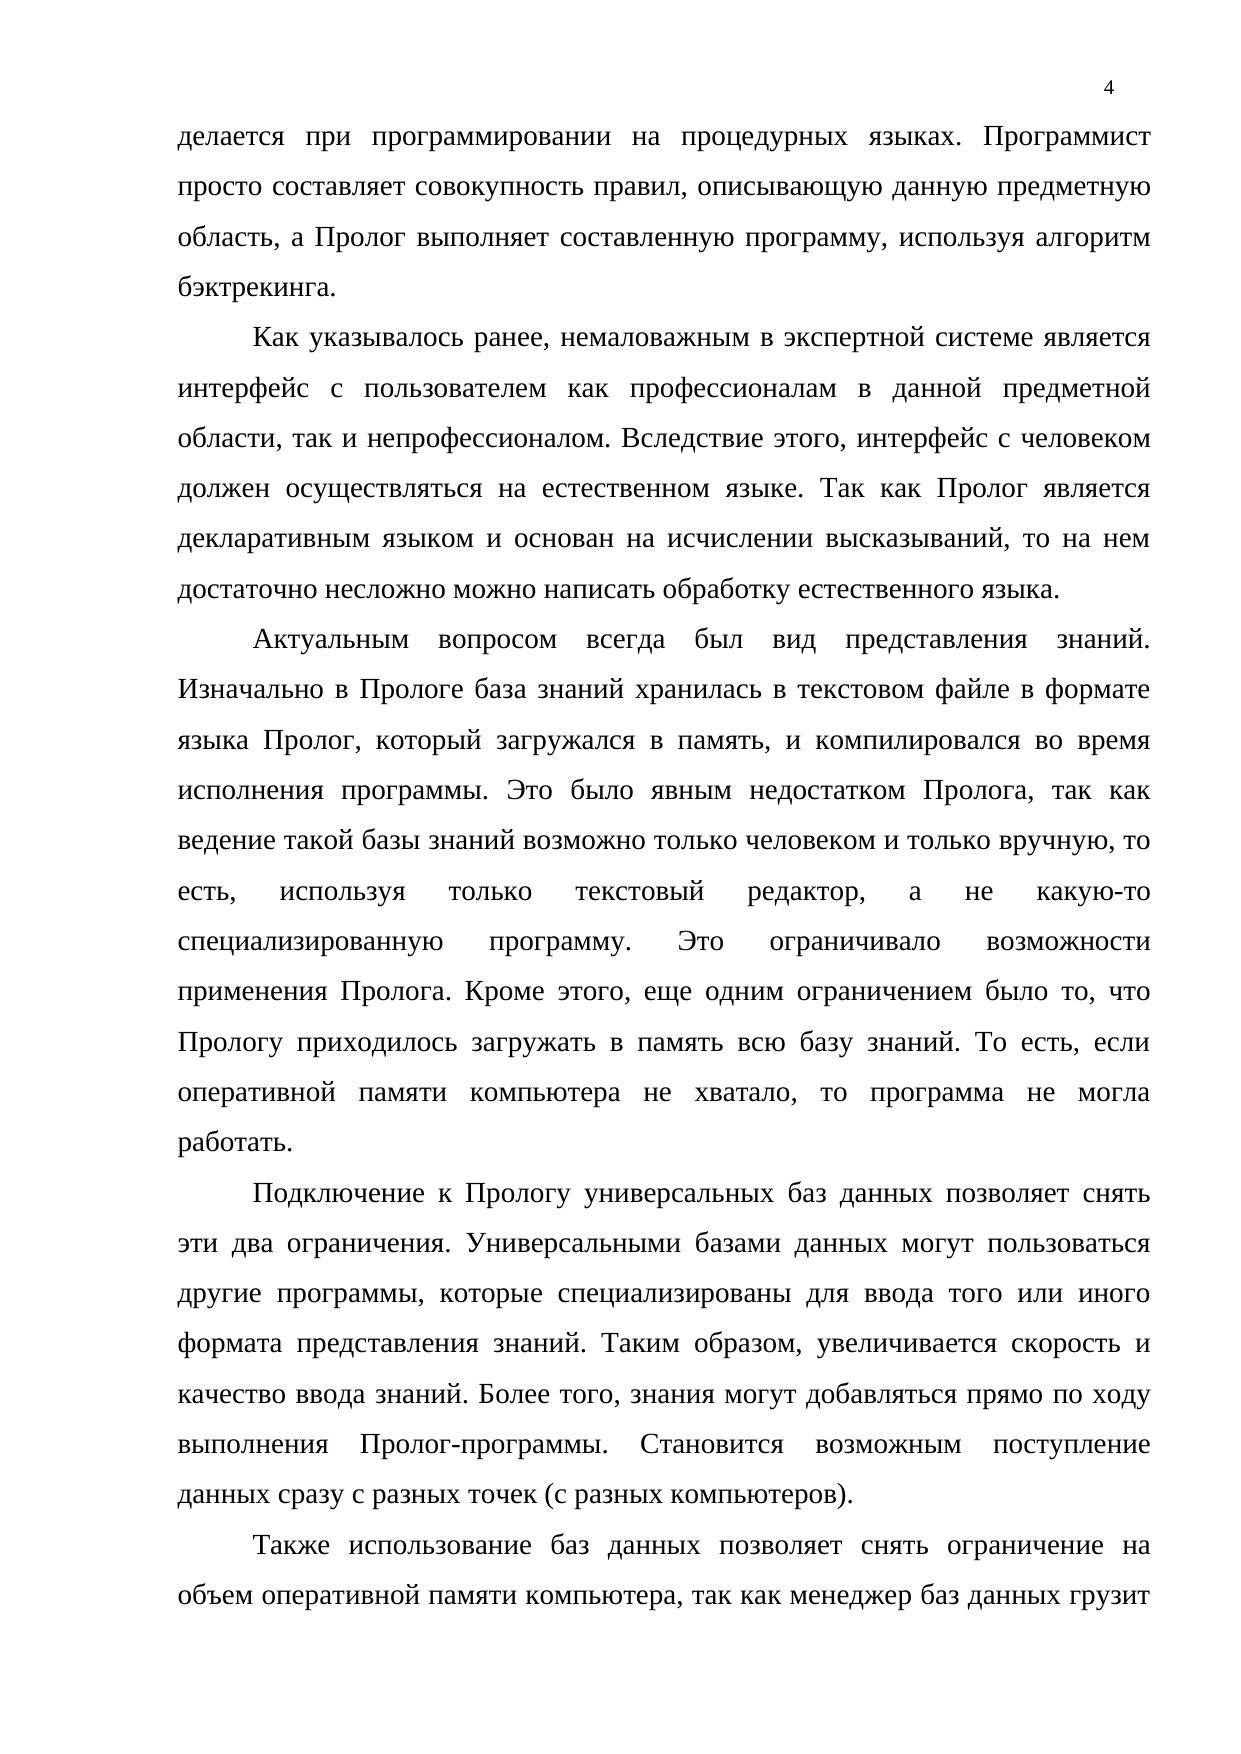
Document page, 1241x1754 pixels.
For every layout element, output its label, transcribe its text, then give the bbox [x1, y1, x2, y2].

text Как указывалось ранее, немаловажным в экспертной системе является интерфейс с пользователем как профессионалам в данной предметной области, так и непрофессионалом. Вследствие этого, интерфейс с человеком должен осуществляться на естественном языке. Так как Пролог является декларативным языком и основан на исчислении высказываний, то на нем достаточно несложно можно написать обработку естественного языка. [177, 319, 1152, 604]
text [177, 1527, 1152, 1611]
text Подключение к Прологу универсальных баз данных позволяет снять эти два ограничения. Универсальными базами данных могут пользоваться другие программы, которые специализированы для ввода того или иного формата представления знаний. Таким образом, увеличивается скорость и качество ввода знаний. Более того, знания могут добавляться прямо по ходу выполнения Пролог-программы. Становится возможным поступление данных сразу с разных точек (с разных компьютеров). [177, 1175, 1152, 1510]
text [177, 118, 1152, 303]
text Актуальным вопросом всегда был вид представления знаний. Изначально в Прологе база знаний хранилась в текстовом файле в формате языка Пролог, который загружался в память, и компилировался во время исполнения программы. Это было явным недостатком Пролога, так как ведение такой базы знаний возможно только человеком и только вручную, то есть, используя только текстовый редактор, а не какую-то специализированную программу. Это ограничивало возможности применения Пролога. Кроме этого, еще одним ограничением было то, что Прологу приходилось загружать в память всю базу знаний. То есть, если оперативной памяти компьютера не хватало, то программа не могла работать. [177, 621, 1152, 1158]
